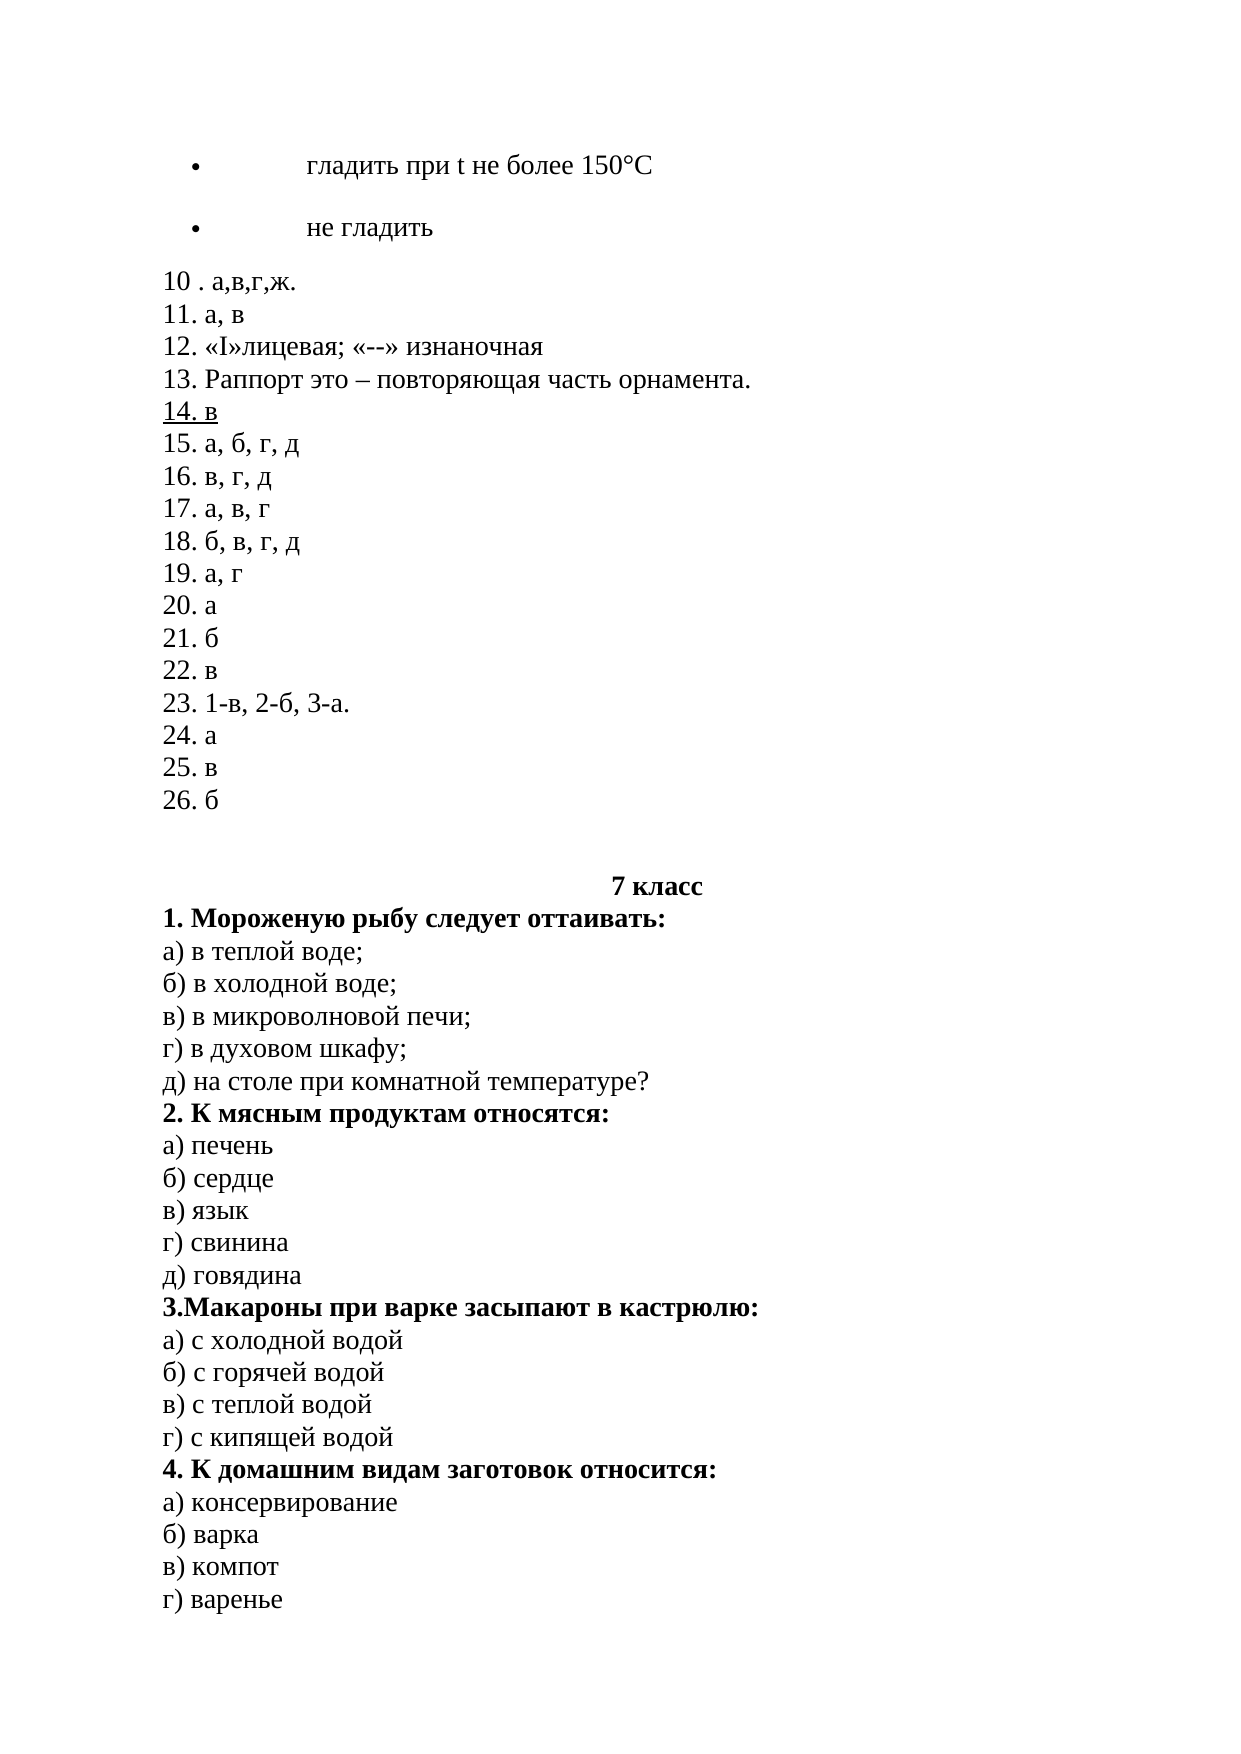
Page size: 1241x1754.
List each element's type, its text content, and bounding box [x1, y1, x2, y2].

text 20. а [133, 588, 1152, 621]
text г) в духовом шкафу; [133, 1031, 1152, 1063]
text 16. в, г, д [133, 459, 1152, 491]
text a) в теплой воде; [133, 934, 1152, 966]
text д) говядина [133, 1258, 1152, 1290]
text 17. а, в, г [133, 491, 1152, 524]
text а) печень [133, 1128, 1152, 1161]
text 1. Мороженую рыбу следует оттаивать: [133, 902, 1152, 934]
text 2. К мясным продуктам относятся: [133, 1096, 1152, 1128]
text б) с горячей водой [133, 1355, 1152, 1387]
text д) на столе при комнатной температуре? [133, 1063, 1152, 1096]
text 12. «I»лицевая; «--» изнаночная [133, 329, 1152, 362]
text 10 . а,в,г,ж. [133, 264, 1152, 297]
text 11. а, в [133, 297, 1152, 329]
list не гладить [133, 181, 1152, 243]
text а) с холодной водой [133, 1323, 1152, 1355]
text в) с теплой водой [133, 1387, 1152, 1420]
text г) свинина [133, 1226, 1152, 1258]
text 7 класс [133, 869, 1152, 902]
text а) консервирование [133, 1485, 1152, 1517]
text 26. б [133, 783, 1152, 815]
text 18. б, в, г, д [133, 524, 1152, 556]
text 23. 1-в, 2-б, 3-а. [133, 686, 1152, 718]
text 25. в [133, 750, 1152, 783]
text в) язык [133, 1193, 1152, 1226]
text 13. Раппорт это – повторяющая часть орнамента. [133, 362, 1152, 394]
text 21. б [133, 621, 1152, 653]
text 14. в [133, 394, 1152, 426]
text б) в холодной воде; [133, 966, 1152, 999]
text 24. а [133, 718, 1152, 750]
text 4. К домашним видам заготовок относится: [133, 1452, 1152, 1485]
text 22. в [133, 653, 1152, 686]
list гладить при t не более 150°С [133, 118, 1152, 181]
text б) сердце [133, 1161, 1152, 1193]
text г) варенье [133, 1582, 1152, 1614]
text б) варка [133, 1517, 1152, 1549]
text 3.Макароны при варке засыпают в кастрюлю: [133, 1290, 1152, 1323]
text 15. а, б, г, д [133, 426, 1152, 459]
text 19. а, г [133, 556, 1152, 588]
text в) компот [133, 1549, 1152, 1582]
text в) в микроволновой печи; [133, 999, 1152, 1031]
text г) с кипящей водой [133, 1420, 1152, 1452]
